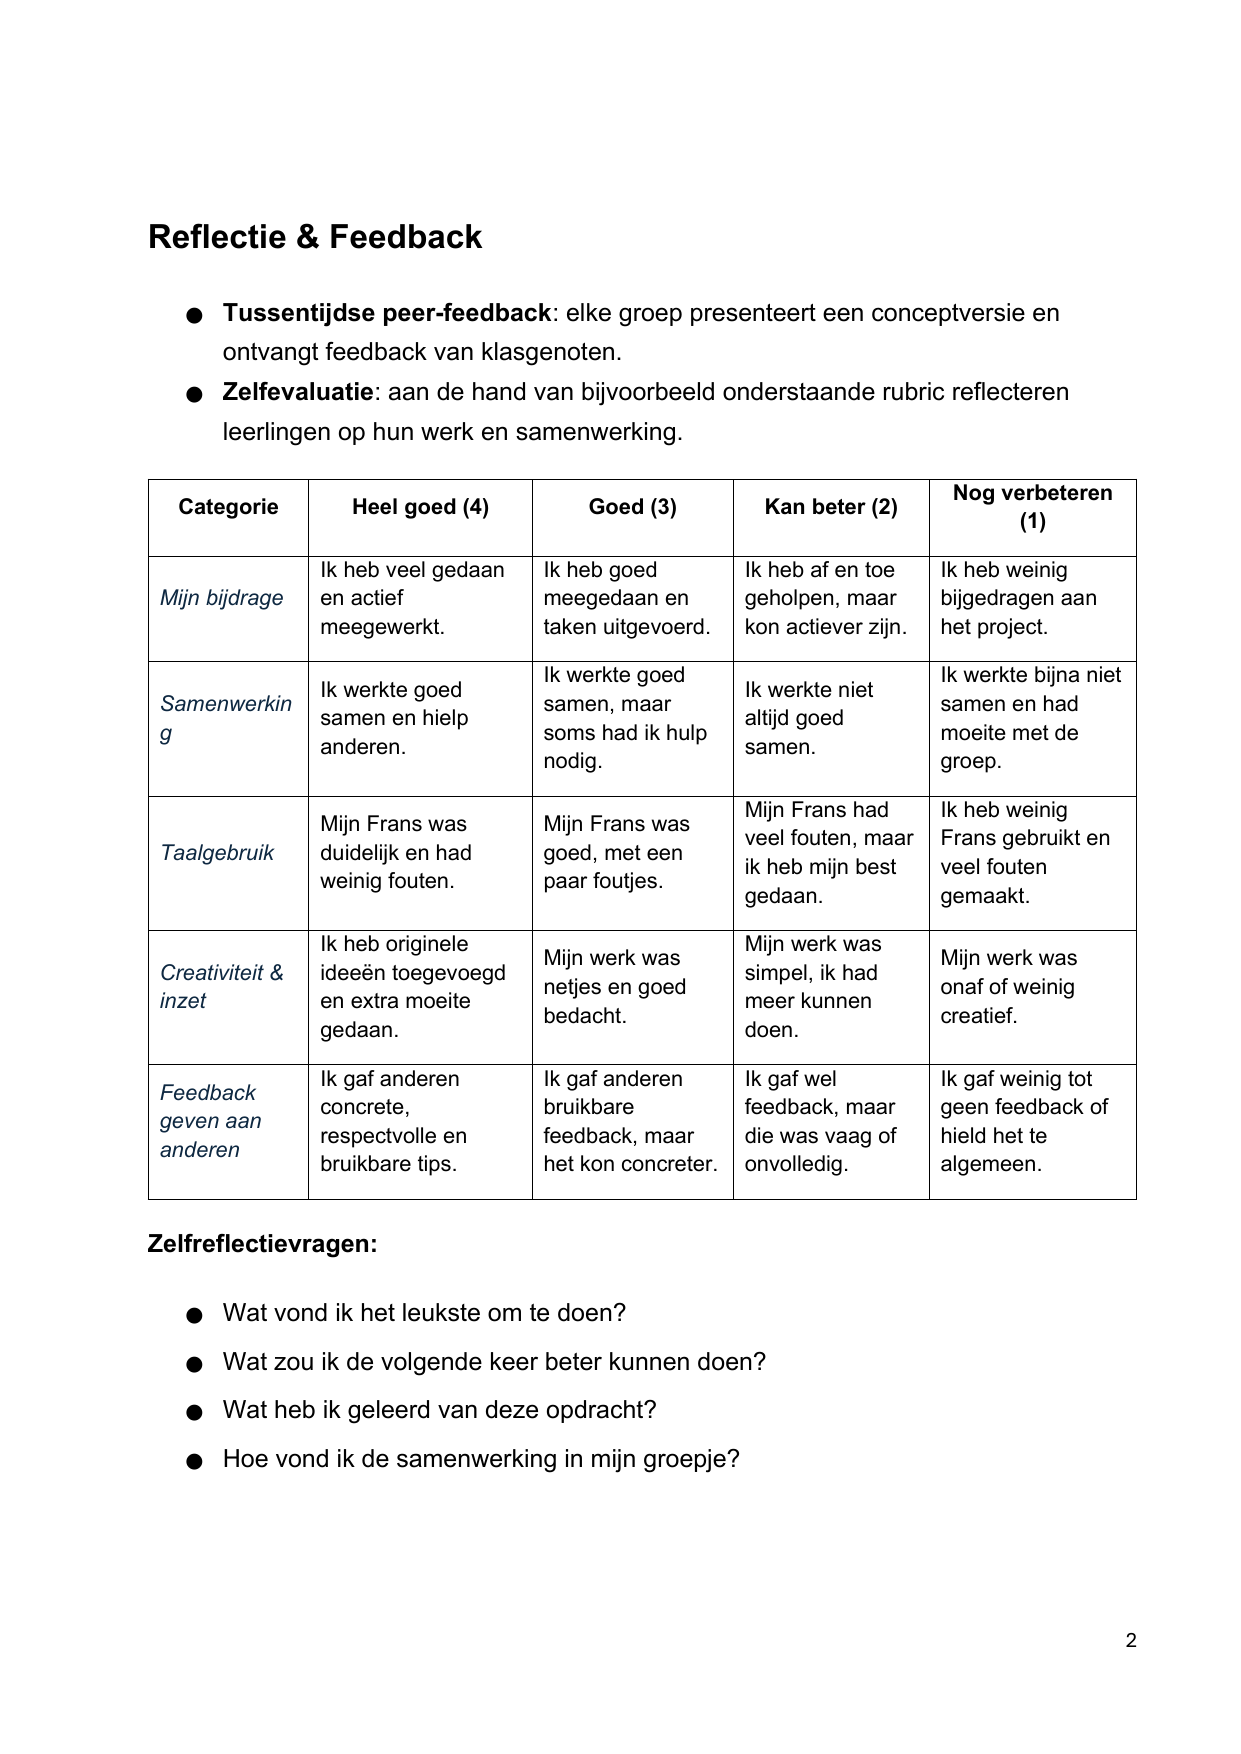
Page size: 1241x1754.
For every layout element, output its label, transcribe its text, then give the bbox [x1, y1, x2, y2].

table_cell Mijn werk was netjes en goed bedacht. [533, 931, 733, 1064]
list Zelfevaluatie: aan de hand van bijvoorbeeld onderstaande rubric reflecteren leerlingen op hun werk en samenwerking. [185, 370, 1137, 445]
text Zelfreflectievragen: [148, 1229, 1137, 1258]
list Wat zou ik de volgende keer beter kunnen doen? [185, 1339, 1137, 1382]
table_header Goed (3) [533, 480, 733, 556]
table_cell Ik heb weinig Frans gebruikt en veel fouten gemaakt. [930, 797, 1136, 930]
table_cell Ik gaf anderen bruikbare feedback, maar het kon concreter. [533, 1065, 733, 1199]
table_cell Ik heb originele ideeën toegevoegd en extra moeite gedaan. [309, 931, 532, 1064]
table_cell Mijn werk was simpel, ik had meer kunnen doen. [734, 931, 929, 1064]
list Wat vond ik het leukste om te doen? [185, 1291, 1137, 1333]
table_cell Ik heb goed meegedaan en taken uitgevoerd. [533, 557, 733, 661]
table_cell Ik heb weinig bijgedragen aan het project. [930, 557, 1136, 661]
table_header Kan beter (2) [734, 480, 929, 556]
table_cell Ik heb veel gedaan en actief meegewerkt. [309, 557, 532, 661]
table_header Categorie [149, 480, 308, 556]
table_cell Ik werkte niet altijd goed samen. [734, 662, 929, 796]
table_cell Ik werkte goed samen, maar soms had ik hulp nodig. [533, 662, 733, 796]
table_cell Ik gaf weinig tot geen feedback of hield het te algemeen. [930, 1065, 1136, 1199]
table_cell Ik heb af en toe geholpen, maar kon actiever zijn. [734, 557, 929, 661]
table_cell Mijn Frans had veel fouten, maar ik heb mijn best gedaan. [734, 797, 929, 930]
table_cell Ik gaf anderen concrete, respectvolle en bruikbare tips. [309, 1065, 532, 1199]
table_cell Feedback geven aan anderen [149, 1065, 308, 1199]
table_cell Mijn werk was onaf of weinig creatief. [930, 931, 1136, 1064]
table_cell Creativiteit & inzet [149, 931, 308, 1064]
table_header Nog verbeteren (1) [930, 480, 1136, 556]
list Tussentijdse peer-feedback: elke groep presenteert een conceptversie en ontvangt feedback van klasgenoten. [185, 291, 1137, 366]
table_cell Ik werkte goed samen en hielp anderen. [309, 662, 532, 796]
table_cell Mijn Frans was goed, met een paar foutjes. [533, 797, 733, 930]
table_cell Ik gaf wel feedback, maar die was vaag of onvolledig. [734, 1065, 929, 1199]
table_header Heel goed (4) [309, 480, 532, 556]
table_cell Mijn Frans was duidelijk en had weinig fouten. [309, 797, 532, 930]
table_cell Ik werkte bijna niet samen en had moeite met de groep. [930, 662, 1136, 796]
list Hoe vond ik de samenwerking in mijn groepje? [185, 1437, 1137, 1479]
table_cell Taalgebruik [149, 797, 308, 930]
text Reflectie & Feedback [148, 218, 1137, 256]
table_cell Mijn bijdrage [149, 557, 308, 661]
table_cell Samenwerking [149, 662, 308, 796]
list Wat heb ik geleerd van deze opdracht? [185, 1388, 1137, 1431]
